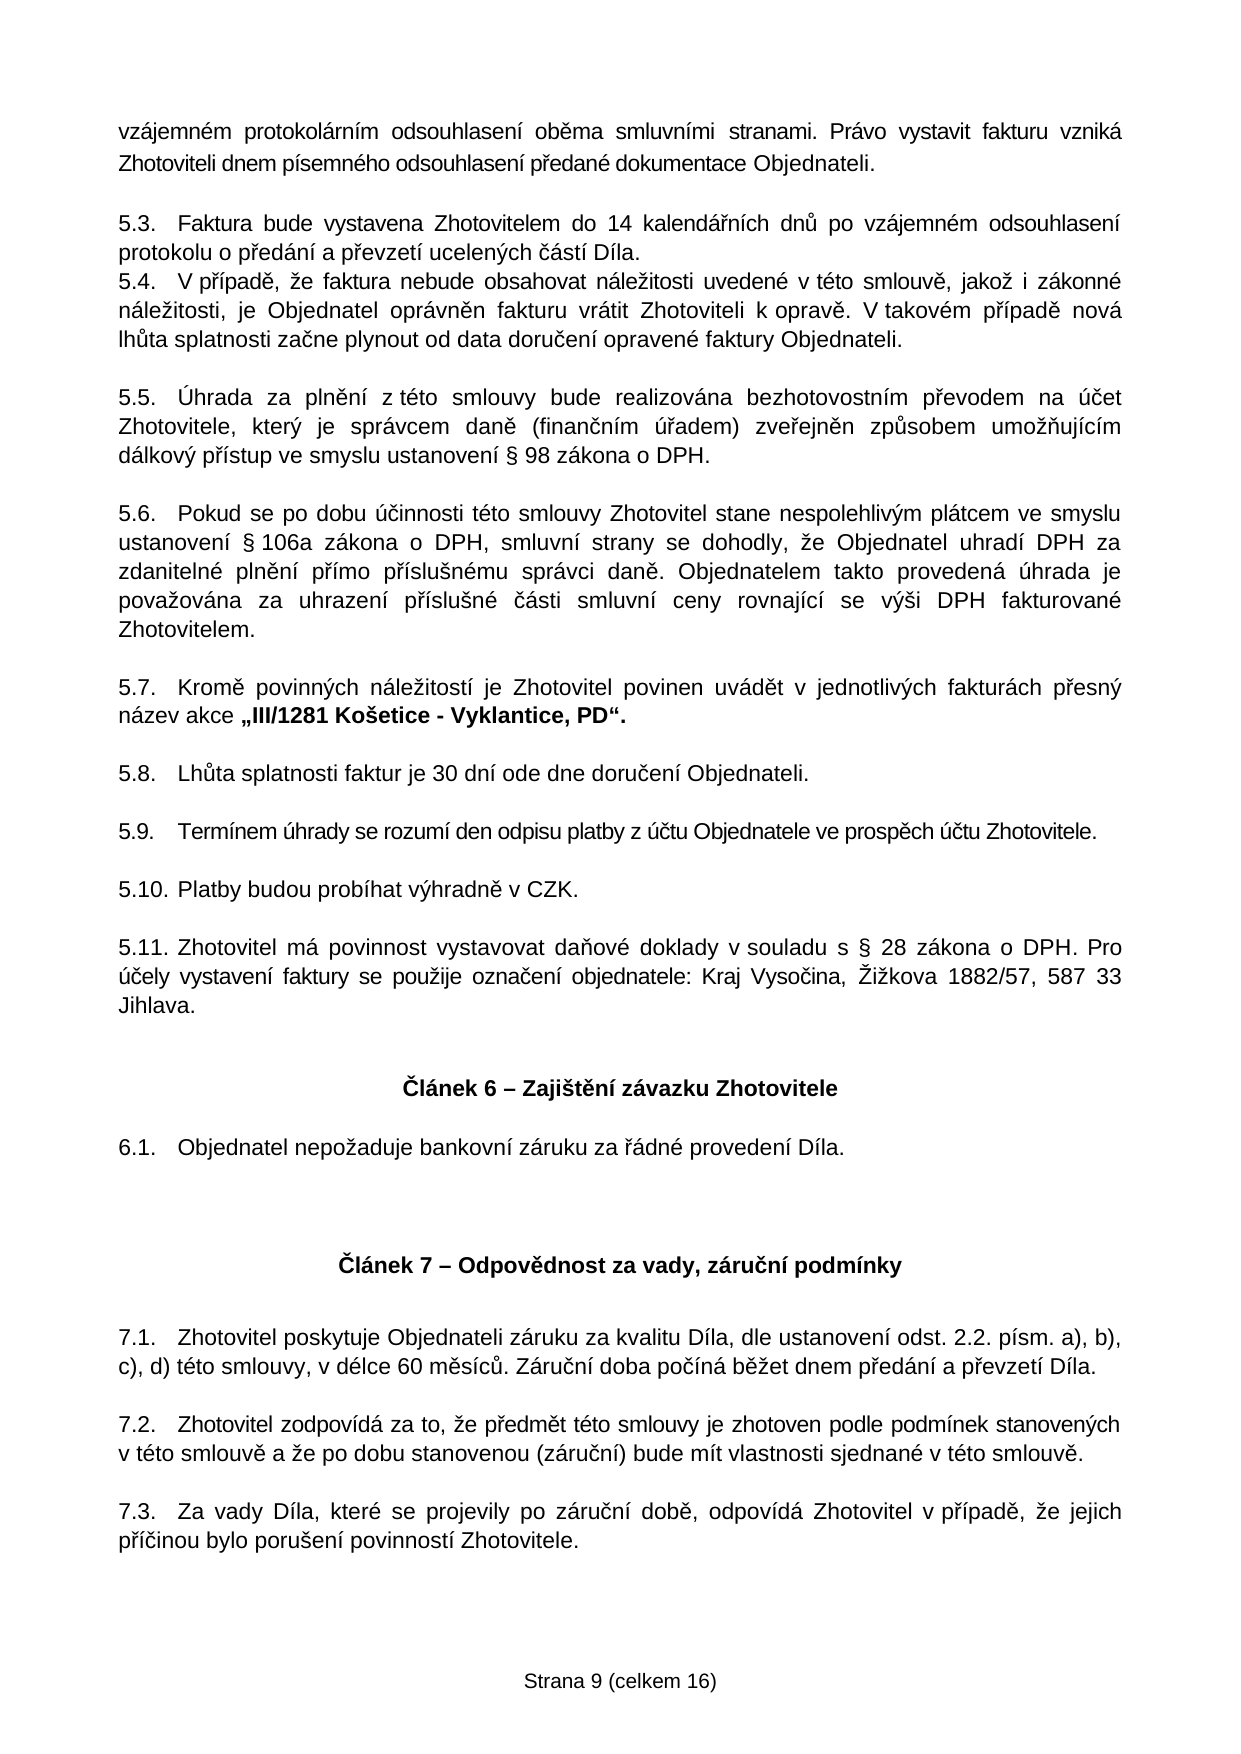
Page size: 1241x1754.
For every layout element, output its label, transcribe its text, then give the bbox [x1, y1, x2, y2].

list Za vady Díla, které se projevily po záruční době, odpovídá Zhotovitel v případě, že jejich příčinou bylo porušení povinností Zhotovitele. [118, 1498, 1122, 1553]
list Termínem úhrady se rozumí den odpisu platby z účtu Objednatele ve prospěch účtu Zhotovitele. [118, 818, 1122, 844]
list V případě, že faktura nebude obsahovat náležitosti uvedené v této smlouvě, jakož i zákonné náležitosti, je Objednatel oprávněn fakturu vrátit Zhotoviteli k opravě. V takovém případě nová lhůta splatnosti začne plynout od data doručení opravené faktury Objednateli. [118, 268, 1122, 352]
list Zhotovitel poskytuje Objednateli záruku za kvalitu Díla, dle ustanovení odst. 2.2. písm. a), b), c), d) této smlouvy, v délce 60 měsíců. Záruční doba počíná běžet dnem předání a převzetí Díla. [118, 1324, 1122, 1379]
text Článek 7 – Odpovědnost za vady, záruční podmínky [118, 1252, 1122, 1279]
list Faktura bude vystavena Zhotovitelem do 14 kalendářních dnů po vzájemném odsouhlasení protokolu o předání a převzetí ucelených částí Díla. [118, 210, 1122, 266]
list Zhotovitel zodpovídá za to, že předmět této smlouvy je zhotoven podle podmínek stanovených v této smlouvě a že po dobu stanovenou (záruční) bude mít vlastnosti sjednané v této smlouvě. [118, 1411, 1122, 1466]
list Pokud se po dobu účinnosti této smlouvy Zhotovitel stane nespolehlivým plátcem ve smyslu ustanovení § 106a zákona o DPH, smluvní strany se dohodly, že Objednatel uhradí DPH za zdanitelné plnění přímo příslušnému správci daně. Objednatelem takto provedená úhrada je považována za uhrazení příslušné části smluvní ceny rovnající se výši DPH fakturované Zhotovitelem. [118, 500, 1122, 642]
list Úhrada za plnění z této smlouvy bude realizována bezhotovostním převodem na účet Zhotovitele, který je správcem daně (finančním úřadem) zveřejněn způsobem umožňujícím dálkový přístup ve smyslu ustanovení § 98 zákona o DPH. [118, 384, 1122, 468]
text 6.1. Objednatel nepožaduje bankovní záruku za řádné provedení Díla. [118, 1134, 1122, 1160]
list Zhotovitel má povinnost vystavovat daňové doklady v souladu s § 28 zákona o DPH. Pro účely vystavení faktury se použije označení objednatele: Kraj Vysočina, Žižkova 1882/57, 587 33 Jihlava. [118, 934, 1122, 1018]
list Lhůta splatnosti faktur je 30 dní ode dne doručení Objednateli. [118, 760, 1122, 787]
text Článek 6 – Zajištění závazku Zhotovitele [118, 1075, 1122, 1101]
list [118, 118, 1122, 176]
list Platby budou probíhat výhradně v CZK. [118, 876, 1122, 902]
list Kromě povinných náležitostí je Zhotovitel povinen uvádět v jednotlivých fakturách přesný název akce „III/1281 Košetice - Vyklantice, PD“. [118, 673, 1122, 729]
